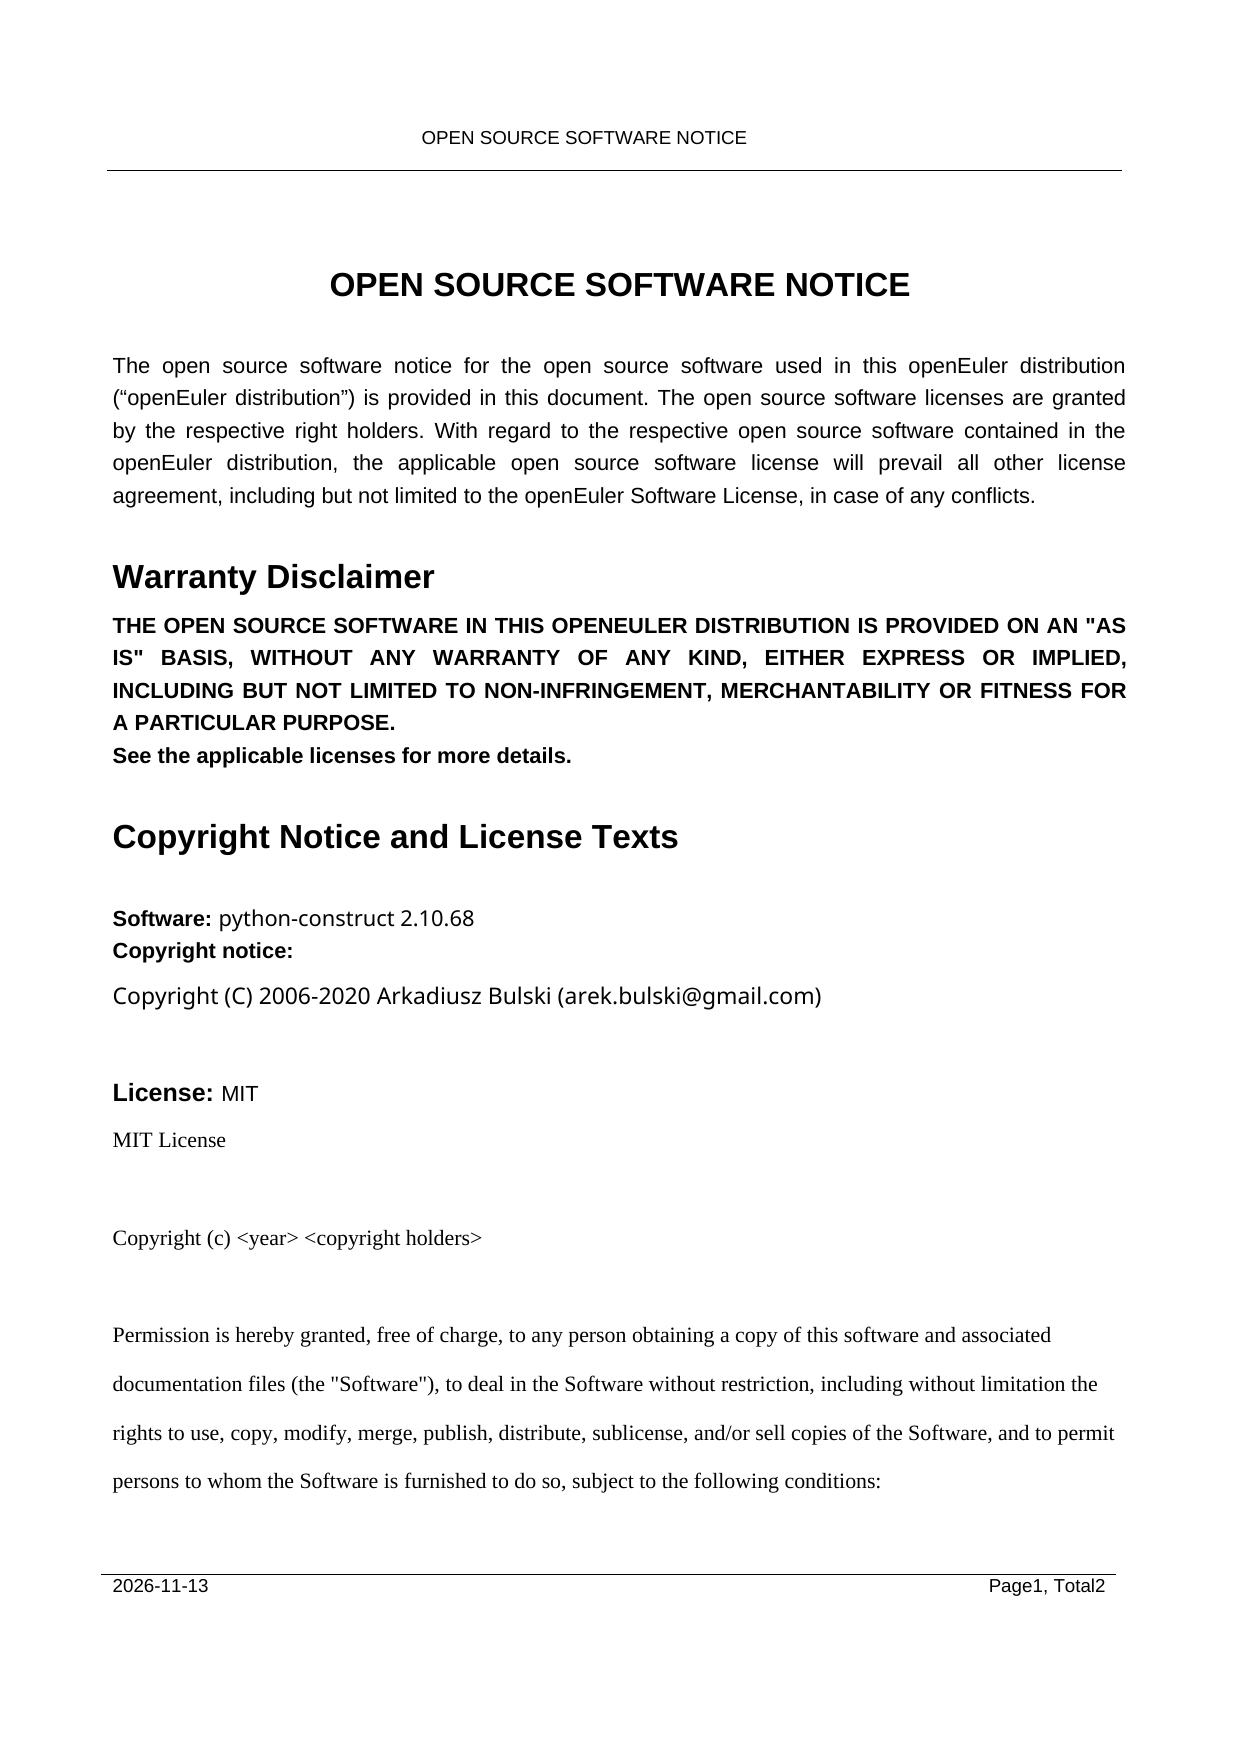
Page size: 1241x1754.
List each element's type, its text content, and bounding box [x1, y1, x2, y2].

text The open source software notice for the open source software used in this openEuler distribution (“openEuler distribution”) is provided in this document. The open source software licenses are granted by the respective right holders. With regard to the respective open source software contained in the openEuler distribution, the applicable open source software license will prevail all other license agreement, including but not limited to the openEuler Software License, in case of any conflicts. [112, 349, 1128, 511]
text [112, 1123, 1128, 1497]
text Warranty Disclaimer [112, 544, 1128, 609]
text THE OPEN SOURCE SOFTWARE IN THIS OPENEULER DISTRIBUTION IS PROVIDED ON AN "AS IS" BASIS, WITHOUT ANY WARRANTY OF ANY KIND, EITHER EXPRESS OR IMPLIED, INCLUDING BUT NOT LIMITED TO NON-INFRINGEMENT, MERCHANTABILITY OR FITNESS FOR A PARTICULAR PURPOSE. See the applicable licenses for more details. [112, 609, 1128, 771]
text Copyright notice: [112, 934, 1128, 966]
text Software: python-construct 2.10.68 [112, 901, 1128, 934]
text Copyright Notice and License Texts [112, 804, 1128, 869]
text Copyright (C) 2006-2020 Arkadiusz Bulski (arek.bulski@gmail.com) [112, 979, 1128, 1060]
text License: MIT [112, 1077, 1128, 1109]
text OPEN SOURCE SOFTWARE NOTICE [112, 251, 1128, 316]
